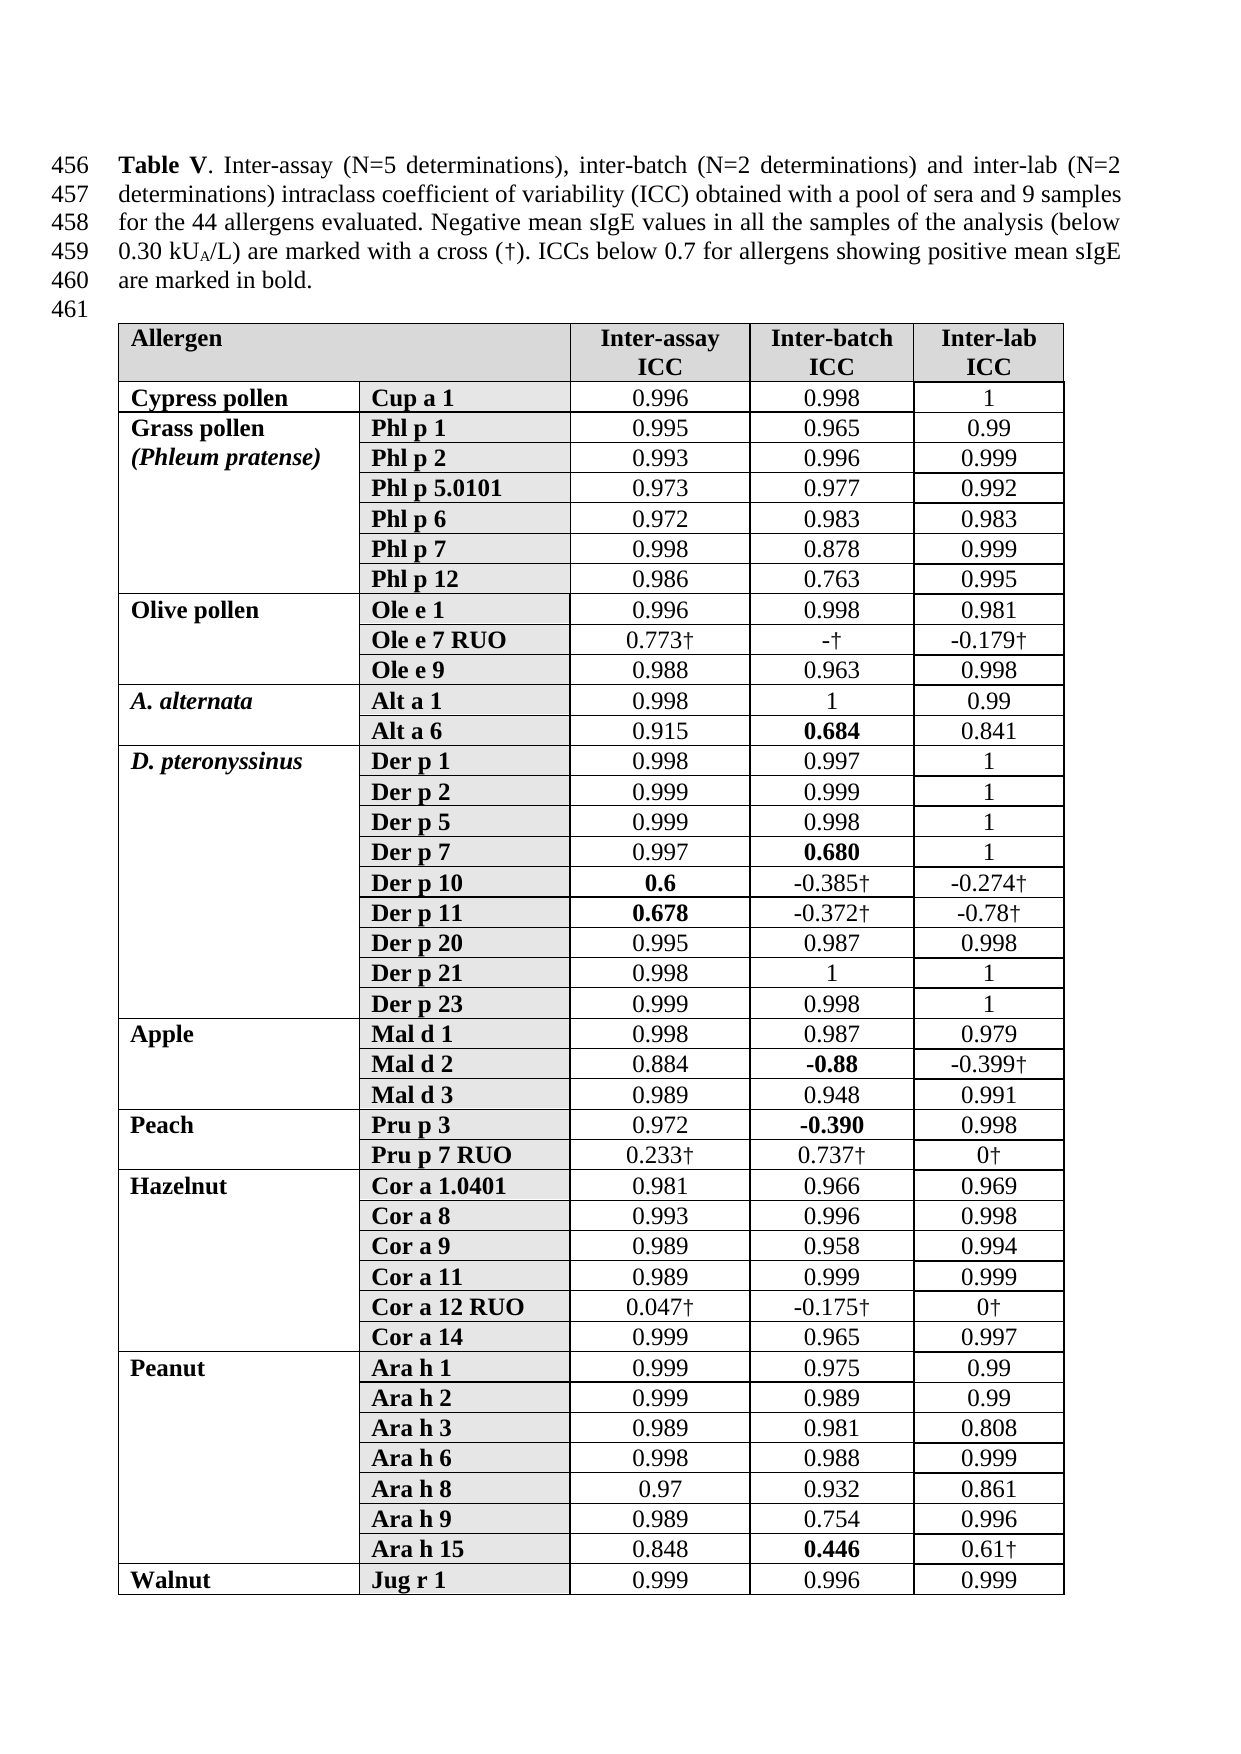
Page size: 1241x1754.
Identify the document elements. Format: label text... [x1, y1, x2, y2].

table_cell 0.999 [915, 1444, 1063, 1472]
table_cell 0.998 [751, 988, 913, 1018]
table_cell 0.987 [751, 1019, 913, 1048]
table_cell 0.999 [571, 776, 749, 805]
table_cell Peanut [119, 1352, 359, 1563]
table_cell 0.992 [915, 474, 1063, 502]
table_cell 1 [915, 777, 1063, 805]
table_cell Phl p 6 [360, 503, 570, 533]
table_cell 0.997 [915, 1322, 1063, 1351]
table_cell 0.861 [915, 1474, 1063, 1503]
table_cell Der p 10 [360, 867, 569, 896]
table_cell 0.966 [751, 1170, 913, 1199]
table_cell 0.999 [571, 988, 749, 1018]
table_cell 0.979 [915, 1019, 1063, 1048]
table_cell 0.99 [915, 686, 1063, 714]
table_cell 0.999 [571, 1564, 749, 1593]
table_cell 1 [915, 383, 1063, 411]
table_cell 0.047† [571, 1291, 749, 1321]
table_cell 0.999 [915, 443, 1063, 472]
table_cell Phl p 7 [360, 534, 570, 563]
table_cell 0.848 [571, 1534, 749, 1563]
table_cell 0.99 [915, 413, 1063, 442]
table_cell 0.998 [571, 746, 749, 775]
table_cell 0.948 [751, 1079, 913, 1108]
table_cell 0.989 [571, 1079, 749, 1108]
table_header Inter-assay ICC [571, 324, 749, 381]
table_cell Cup a 1 [360, 382, 570, 411]
table_cell Ara h 3 [360, 1413, 569, 1442]
table_cell Ole e 7 RUO [360, 625, 569, 654]
table_cell 1 [915, 959, 1063, 987]
table_cell -0.175† [751, 1291, 913, 1321]
table_cell 1 [915, 746, 1063, 775]
table_cell 0.998 [915, 928, 1063, 957]
table_cell 0.981 [915, 595, 1063, 623]
table_cell Pru p 3 [360, 1110, 569, 1139]
table_cell Alt a 6 [360, 716, 569, 745]
table_cell Alt a 1 [360, 685, 569, 714]
table_cell 0.999 [571, 1352, 749, 1381]
table_cell Jug r 1 [360, 1564, 569, 1593]
table_cell 0.995 [571, 928, 749, 957]
table_cell 0.998 [571, 685, 749, 714]
table_cell 0.983 [751, 503, 913, 533]
table_cell Mal d 1 [360, 1019, 569, 1048]
table_cell Der p 1 [360, 746, 569, 775]
table_cell 0.965 [751, 413, 913, 442]
table_cell 0.998 [915, 1201, 1063, 1230]
table_cell 0.678 [571, 898, 749, 927]
table_cell 0.884 [571, 1049, 749, 1078]
table_cell Phl p 1 [360, 413, 570, 442]
table_cell 0.446 [751, 1534, 913, 1563]
table_cell Pru p 7 RUO [360, 1140, 569, 1169]
table_cell 0.993 [571, 1201, 749, 1230]
table_cell 0.975 [751, 1352, 913, 1381]
table_cell Ara h 8 [360, 1473, 569, 1503]
table_cell Cor a 1.0401 [360, 1170, 569, 1199]
table_cell 0.994 [915, 1231, 1063, 1260]
table_cell Phl p 5.0101 [360, 473, 570, 502]
table_cell 0.999 [915, 1565, 1063, 1593]
table_cell 0.987 [751, 928, 913, 957]
table_cell 0.932 [751, 1473, 913, 1503]
table_cell 0.972 [571, 1110, 749, 1139]
table_cell 1 [751, 958, 913, 987]
table_cell 0.915 [571, 716, 749, 745]
table_cell 0.997 [751, 746, 913, 775]
table_cell -0.372† [751, 898, 913, 927]
table_cell Der p 7 [360, 837, 569, 866]
table_cell Walnut [119, 1564, 359, 1593]
text Table V. Inter-assay (N=5 determinations), inter-batch (N=2 determinations) and inter-lab (N=2 determinations) intraclass coefficient of variability (ICC) obtained with a pool of sera and 9 samples for the 44 allergens evaluated. Negative mean sIgE values in all the samples of the analysis (below 0.30 kUA/L) are marked with a cross (†). ICCs below 0.7 for allergens showing positive mean sIgE are marked in bold. [118, 150, 1122, 294]
table_cell Der p 23 [360, 988, 569, 1018]
table_cell 0.998 [571, 534, 749, 563]
table_cell Ara h 9 [360, 1504, 569, 1533]
table_cell 0.995 [571, 413, 749, 442]
table_cell Peach [119, 1110, 359, 1169]
table_cell 0.972 [571, 503, 749, 533]
table_cell 0.773† [571, 625, 749, 654]
table_cell 0.989 [571, 1231, 749, 1260]
table_cell 0.999 [571, 806, 749, 836]
table_cell 0.808 [915, 1413, 1063, 1442]
table_cell Ara h 6 [360, 1443, 569, 1472]
table_cell Ara h 1 [360, 1352, 569, 1381]
table_cell 0† [915, 1141, 1063, 1169]
table_cell Ole e 9 [360, 655, 569, 684]
table_cell 0.841 [915, 716, 1063, 745]
table_cell 0.958 [751, 1231, 913, 1260]
table_cell 0.998 [571, 1443, 749, 1472]
table_cell 1 [751, 685, 913, 714]
table_cell 0.99 [915, 1353, 1063, 1381]
table_cell Der p 20 [360, 928, 569, 957]
table_cell 0.989 [571, 1504, 749, 1533]
table_cell 0.998 [915, 656, 1063, 684]
table_cell 0† [915, 1292, 1063, 1321]
table_cell Hazelnut [119, 1170, 359, 1351]
table_header Inter-lab ICC [914, 324, 1063, 381]
table_cell Ole e 1 [360, 594, 569, 623]
table_cell Mal d 3 [360, 1079, 569, 1108]
table_cell -0.385† [751, 867, 913, 896]
table_cell Ara h 2 [360, 1383, 569, 1412]
table_cell Der p 11 [360, 898, 569, 927]
table_cell 0.999 [571, 1383, 749, 1412]
table_cell Cor a 8 [360, 1201, 569, 1230]
table_cell 0.988 [751, 1443, 913, 1472]
table_cell 0.995 [915, 565, 1063, 593]
table_cell 0.999 [915, 1262, 1063, 1290]
table_cell Ara h 15 [360, 1534, 569, 1563]
table_cell 0.981 [751, 1413, 913, 1442]
table_cell 0.988 [571, 655, 749, 684]
table_cell 0.999 [751, 1261, 913, 1290]
table_cell D. pteronyssinus [119, 746, 359, 1018]
table_cell -0.399† [915, 1050, 1063, 1078]
table_cell 0.998 [571, 958, 749, 987]
table_cell 0.763 [751, 564, 913, 593]
table_cell Der p 2 [360, 776, 569, 805]
table_cell Cypress pollen [119, 382, 359, 411]
table_cell A. alternata [119, 685, 359, 745]
table_cell -0.274† [915, 868, 1063, 896]
table_cell 0.996 [751, 1564, 913, 1593]
table_cell Apple [119, 1019, 359, 1108]
table_cell 0.973 [571, 473, 749, 502]
table_cell 0.981 [571, 1170, 749, 1199]
table_cell 0.737† [751, 1140, 913, 1169]
table_cell 0.989 [571, 1413, 749, 1442]
table_cell 0.996 [751, 443, 913, 472]
table_cell 0.996 [751, 1201, 913, 1230]
table_cell 0.999 [571, 1322, 749, 1351]
table_cell Grass pollen (Phleum pratense) [119, 413, 359, 593]
table_cell 0.684 [751, 716, 913, 745]
table_cell -0.390 [751, 1110, 913, 1139]
table_cell 0.989 [751, 1383, 913, 1412]
table_cell 0.996 [571, 382, 749, 411]
table_cell 0.996 [915, 1504, 1063, 1533]
table_cell 1 [915, 989, 1063, 1018]
table_cell Cor a 11 [360, 1261, 569, 1290]
table_cell 0.977 [751, 473, 913, 502]
table_cell Cor a 9 [360, 1231, 569, 1260]
table_cell 0.993 [571, 443, 749, 472]
table_cell 0.878 [751, 534, 913, 563]
table_cell 0.991 [915, 1080, 1063, 1108]
table_cell Cor a 12 RUO [360, 1291, 569, 1321]
table_cell Der p 5 [360, 806, 569, 836]
table_cell 0.997 [571, 837, 749, 866]
table_cell 1 [915, 807, 1063, 836]
table_cell Cor a 14 [360, 1322, 569, 1351]
table_cell 0.6 [571, 867, 749, 896]
table_cell -0.179† [915, 625, 1063, 654]
table_cell 0.999 [915, 534, 1063, 563]
table_cell 0.998 [571, 1019, 749, 1048]
table_cell 0.754 [751, 1504, 913, 1533]
table_cell -† [751, 625, 913, 654]
table_cell Der p 21 [360, 958, 569, 987]
table_cell 0.998 [751, 594, 913, 623]
table_cell 0.989 [571, 1261, 749, 1290]
table_header Allergen [119, 324, 570, 381]
table_cell 0.999 [751, 776, 913, 805]
table_cell 0.986 [571, 564, 749, 593]
table_cell 0.233† [571, 1140, 749, 1169]
table_cell -0.88 [751, 1049, 913, 1078]
table_cell Phl p 2 [360, 443, 570, 472]
table_cell 0.969 [915, 1171, 1063, 1199]
table_cell 0.965 [751, 1322, 913, 1351]
table_cell Phl p 12 [360, 564, 570, 593]
table_cell 0.97 [571, 1473, 749, 1503]
table_cell 0.963 [751, 655, 913, 684]
table_cell Mal d 2 [360, 1049, 569, 1078]
table_cell 0.998 [751, 382, 913, 411]
table_cell 0.998 [751, 806, 913, 836]
table_cell 0.61† [915, 1535, 1063, 1563]
table_cell Olive pollen [119, 594, 359, 684]
table_cell 0.99 [915, 1383, 1063, 1412]
table_cell -0.78† [915, 898, 1063, 927]
table_cell 0.998 [915, 1110, 1063, 1139]
table_cell 1 [915, 837, 1063, 866]
table_cell 0.996 [571, 594, 749, 623]
table_cell 0.983 [915, 504, 1063, 533]
table_cell 0.680 [751, 837, 913, 866]
table_header Inter-batch ICC [751, 324, 913, 381]
